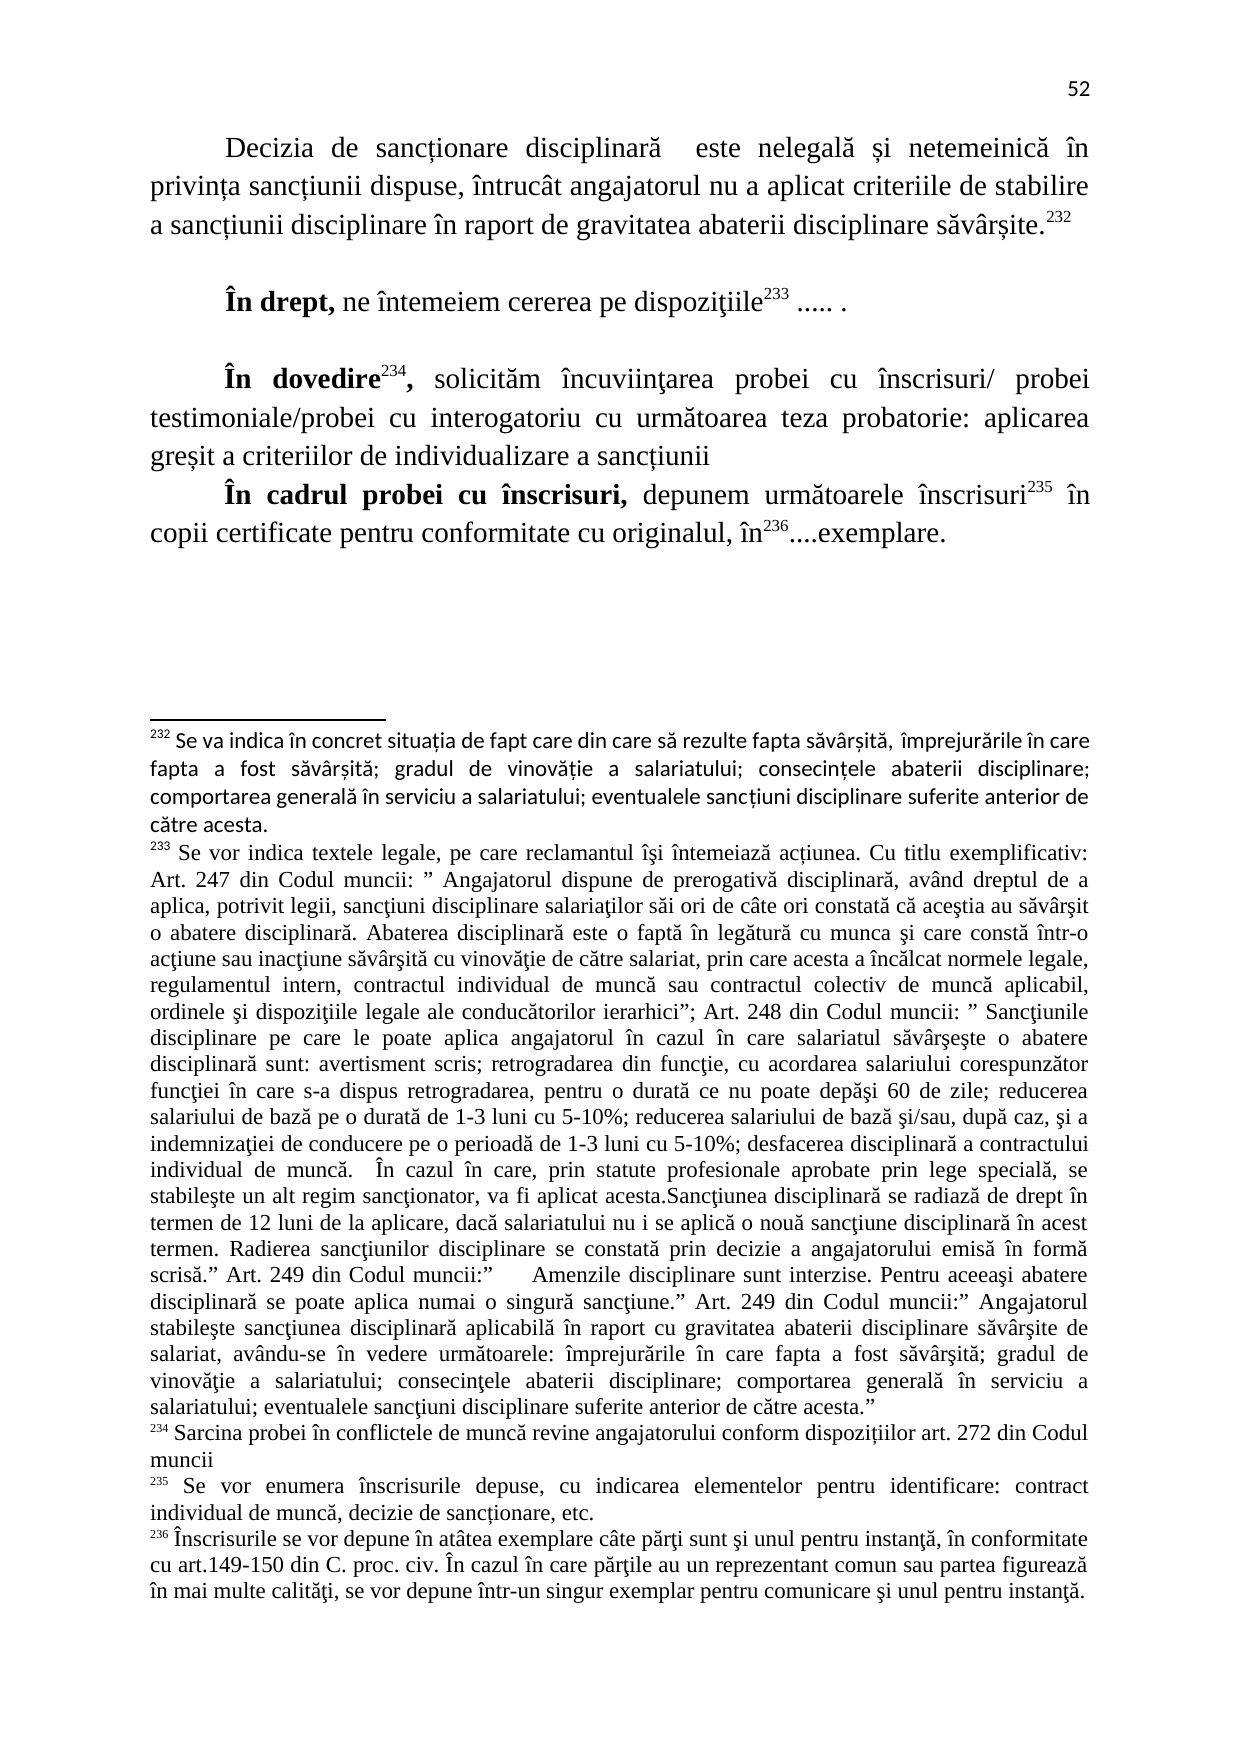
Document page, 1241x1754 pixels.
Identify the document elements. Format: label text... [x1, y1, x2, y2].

text În drept, ne întemeiem cererea pe dispoziţiile ..... . [184, 284, 1090, 318]
text Decizia de sancționare disciplinară este nelegală și netemeinică în privința sancțiunii dispuse, întrucât angajatorul nu a aplicat criteriile de stabilire a sancțiunii disciplinare în raport de gravitatea abaterii disciplinare săvârșite. [150, 130, 1090, 241]
text În dovedire, solicităm încuviinţarea probei cu înscrisuri/ probei testimoniale/probei cu interogatoriu cu următoarea teza probatorie: aplicarea greșit a criteriilor de individualizare a sancțiunii [150, 361, 1090, 472]
text În cadrul probei cu înscrisuri, depunem următoarele înscrisuri în copii certificate pentru conformitate cu originalul, în....exemplare. [150, 477, 1090, 549]
